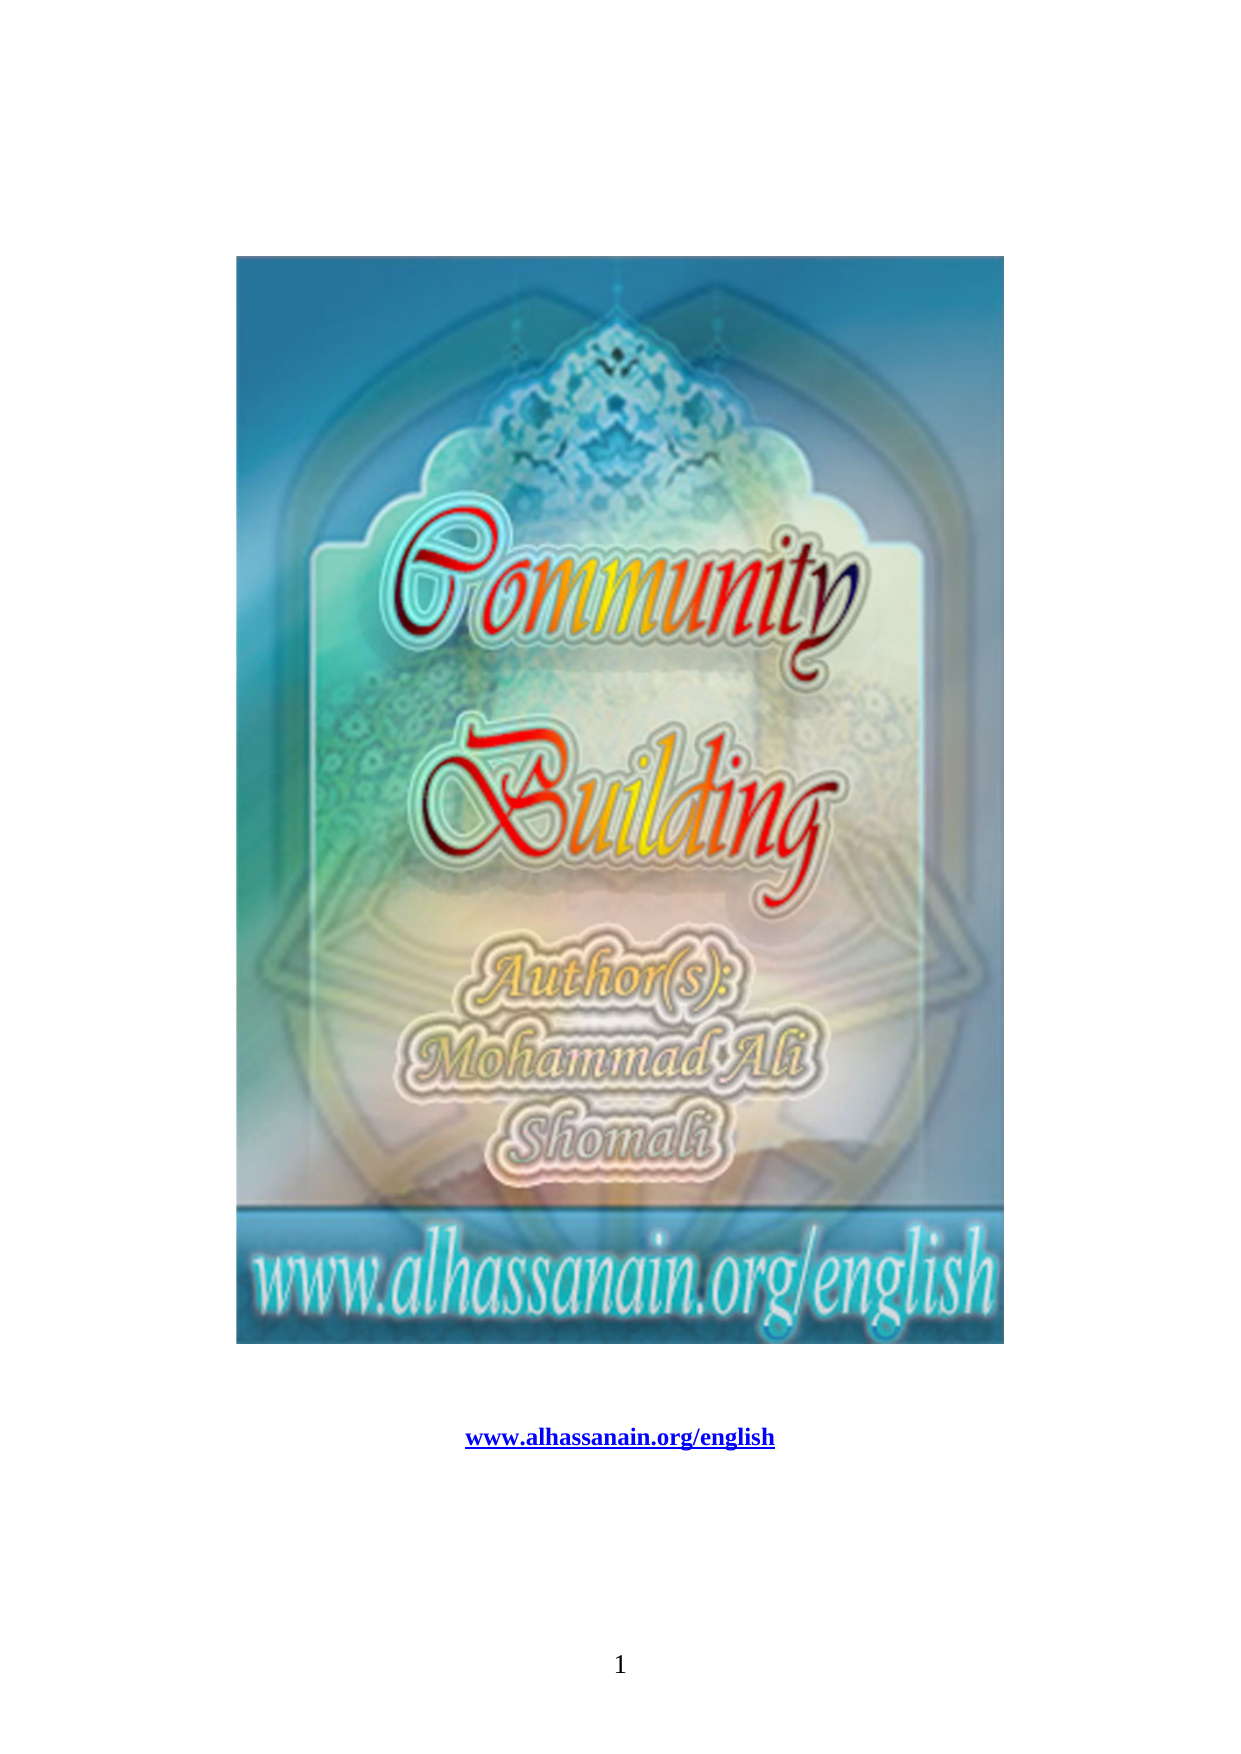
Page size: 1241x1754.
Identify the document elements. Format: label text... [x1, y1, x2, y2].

picture [236, 256, 1004, 1344]
text www.alhassanain.org/english [236, 1422, 1004, 1451]
